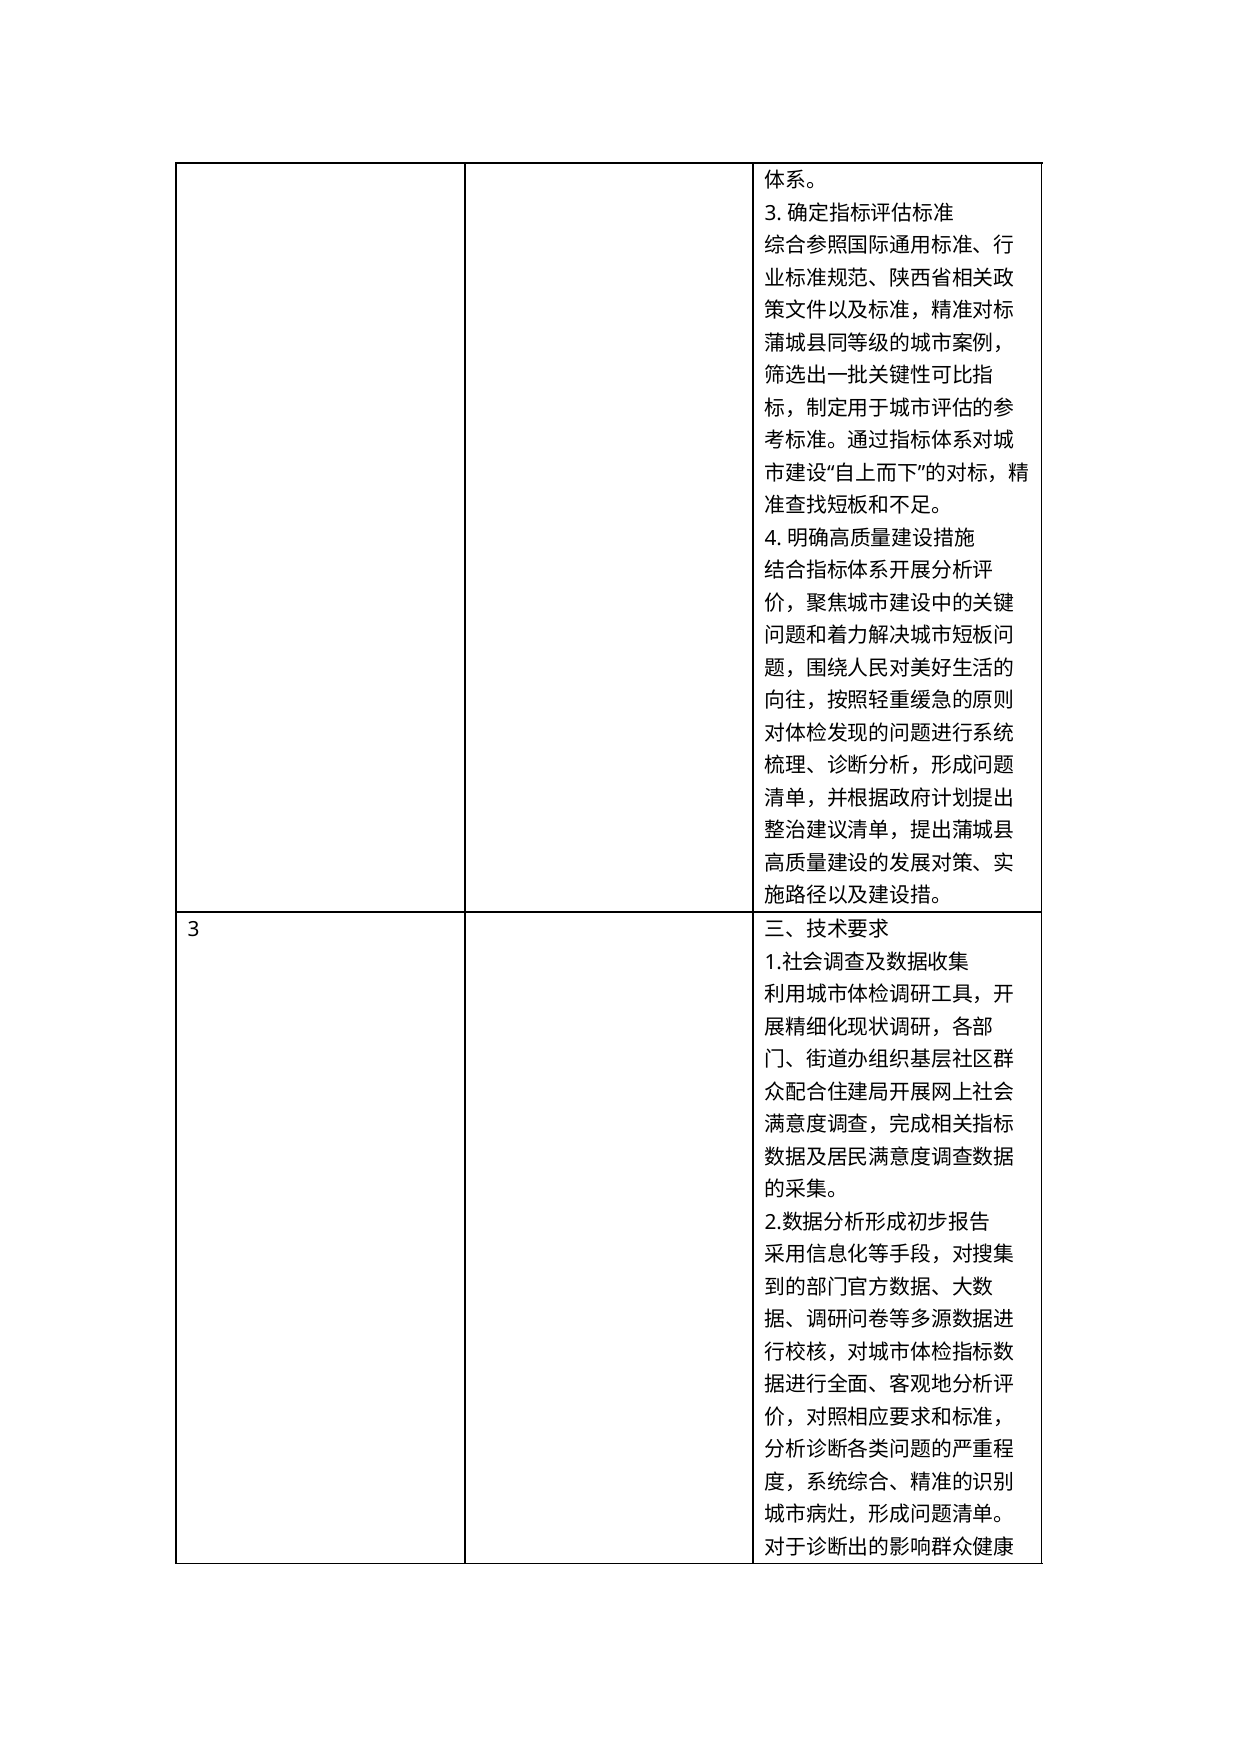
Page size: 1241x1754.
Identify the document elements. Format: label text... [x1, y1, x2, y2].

table_cell 2 [177, 164, 464, 911]
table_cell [754, 913, 1041, 1563]
table_cell [466, 913, 752, 1563]
table_cell [466, 164, 752, 911]
table_cell 3 [177, 913, 464, 1563]
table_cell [754, 164, 1041, 911]
